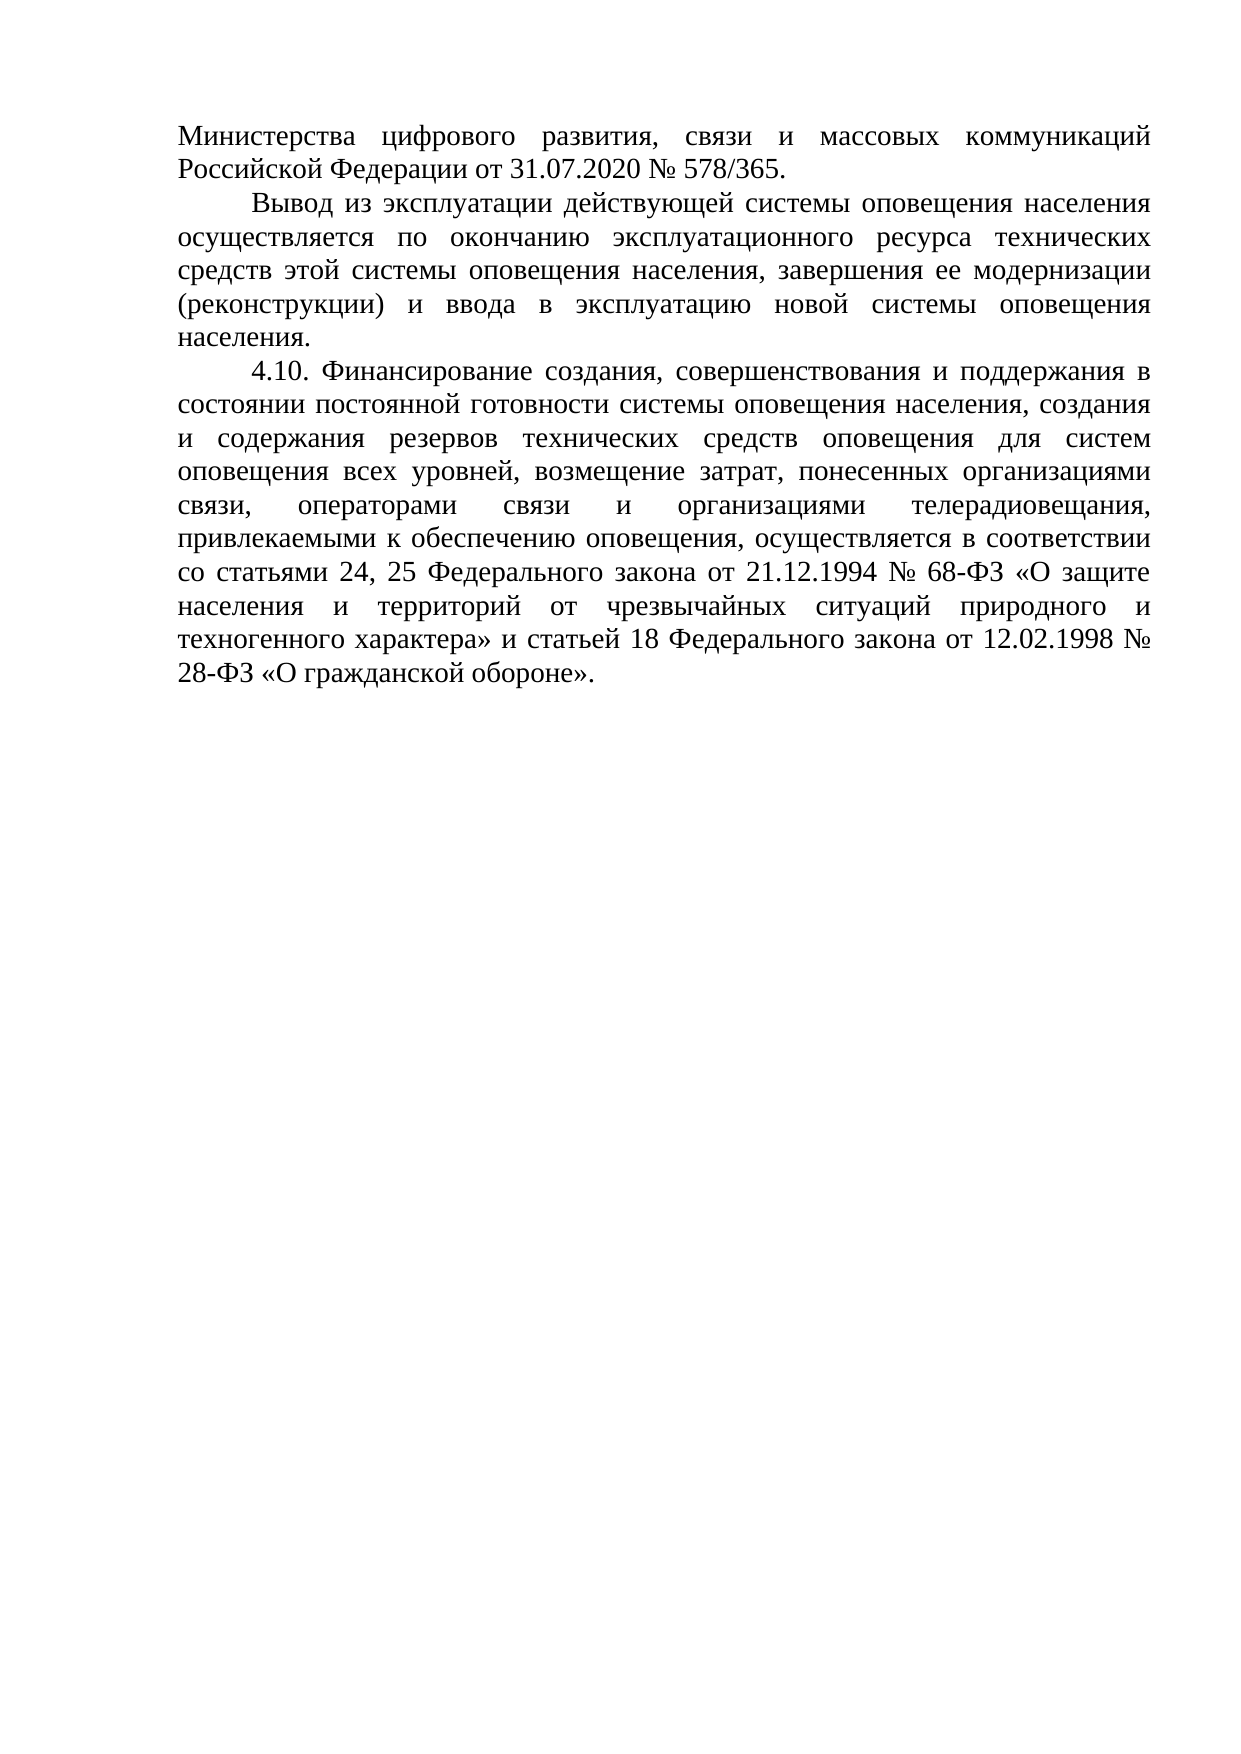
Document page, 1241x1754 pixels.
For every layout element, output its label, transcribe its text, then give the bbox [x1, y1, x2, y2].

text Вывод из эксплуатации действующей системы оповещения населения осуществляется по окончанию эксплуатационного ресурса технических средств этой системы оповещения населения, завершения ее модернизации (реконструкции) и ввода в эксплуатацию новой системы оповещения населения. [177, 185, 1152, 353]
text 4.10. Финансирование создания, совершенствования и поддержания в состоянии постоянной готовности системы оповещения населения, создания и содержания резервов технических средств оповещения для систем оповещения всех уровней, возмещение затрат, понесенных организациями связи, операторами связи и организациями телерадиовещания, привлекаемыми к обеспечению оповещения, осуществляется в соответствии со статьями 24, 25 Федерального закона от 21.12.1994 № 68-ФЗ «О защите населения и территорий от чрезвычайных ситуаций природного и техногенного характера» и статьей 18 Федерального закона от 12.02.1998 № 28-ФЗ «О гражданской обороне». [177, 353, 1152, 688]
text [177, 118, 1152, 185]
